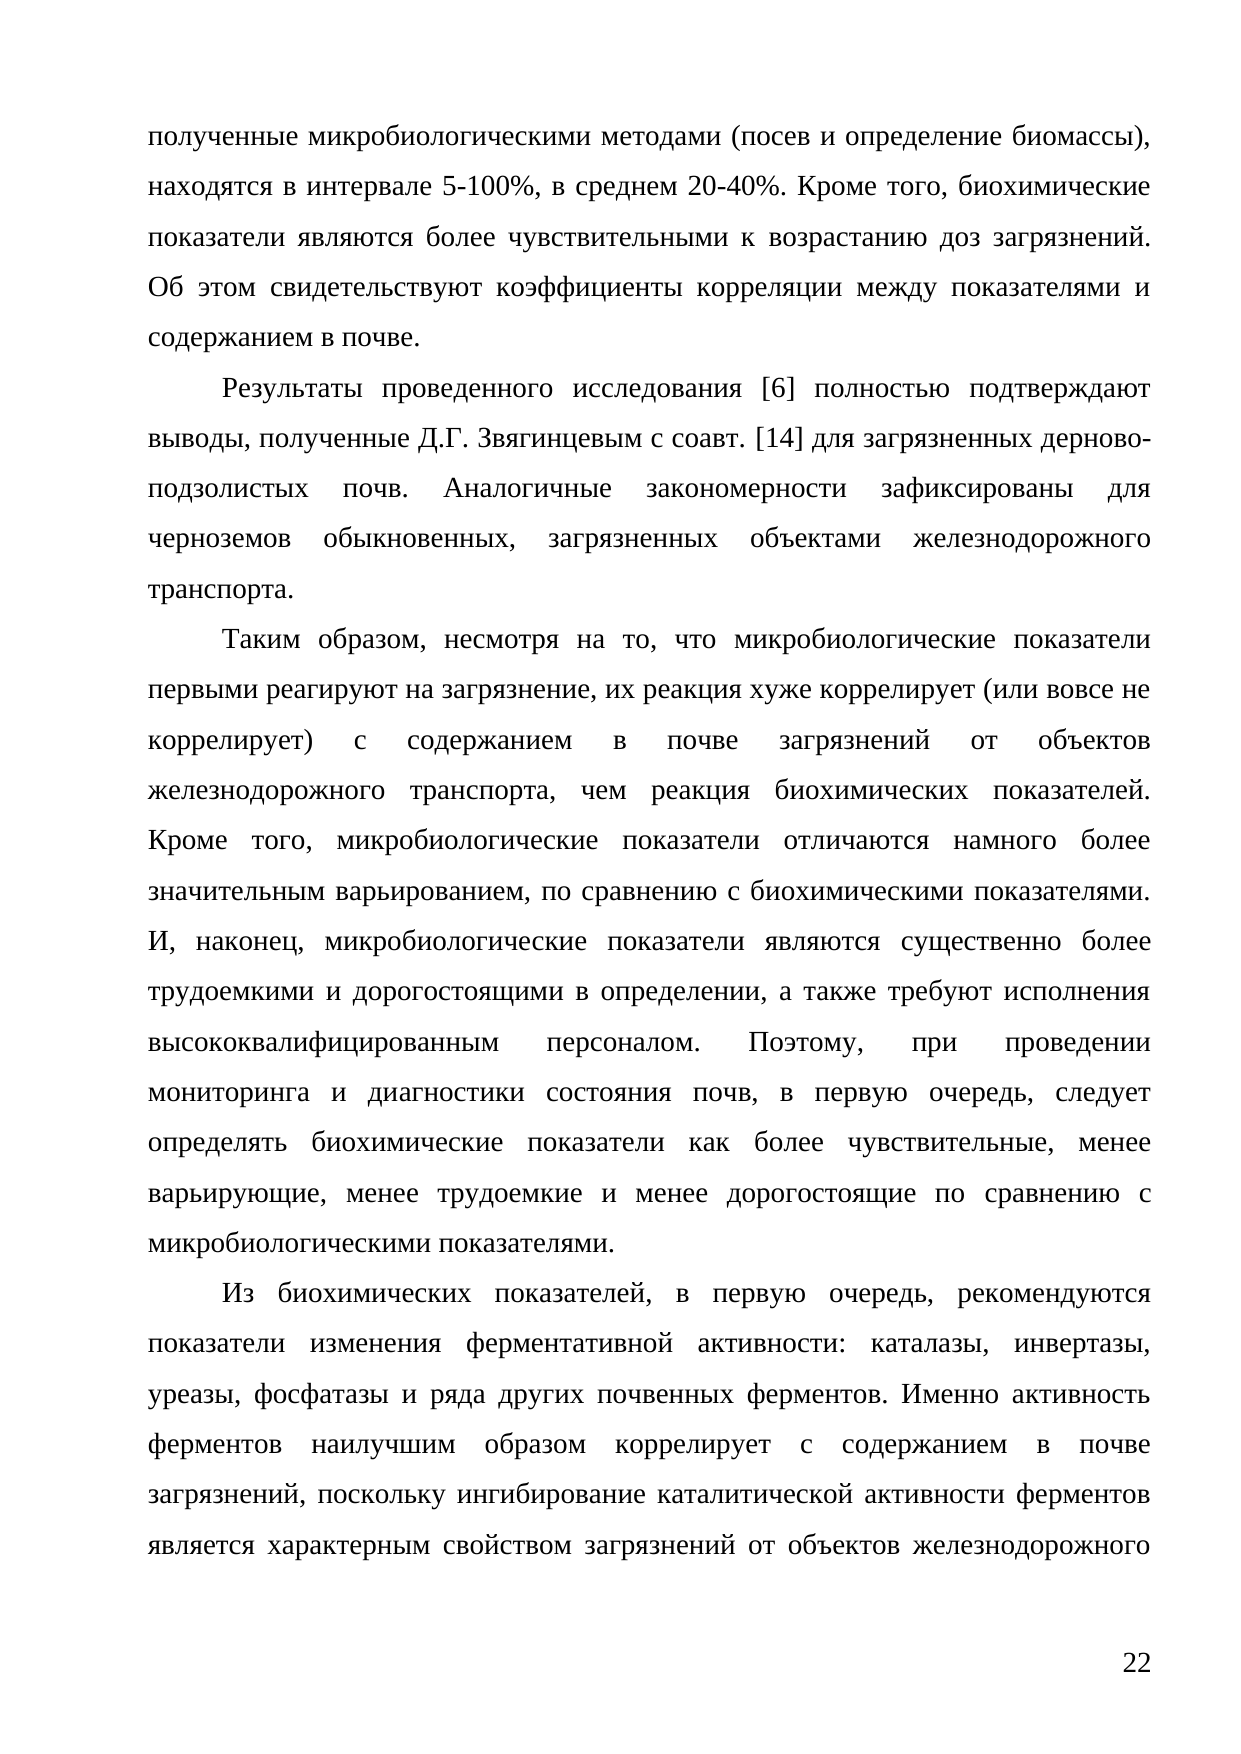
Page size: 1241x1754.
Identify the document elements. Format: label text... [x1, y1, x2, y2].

text Результаты проведенного исследования [6] полностью подтверждают выводы, полученные Д.Г. Звягинцевым с соавт. [14] для загрязненных дерново-подзолистых почв. Аналогичные закономерности зафиксированы для черноземов обыкновенных, загрязненных объектами железнодорожного транспорта. [148, 370, 1152, 604]
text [148, 1275, 1152, 1560]
text Таким образом, несмотря на то, что микробиологические показатели первыми реагируют на загрязнение, их реакция хуже коррелирует (или вовсе не коррелирует) с содержанием в почве загрязнений от объектов железнодорожного транспорта, чем реакция биохимических показателей. Кроме того, микробиологические показатели отличаются намного более значительным варьированием, по сравнению с биохимическими показателями. И, наконец, микробиологические показатели являются существенно более трудоемкими и дорогостоящими в определении, а также требуют исполнения высококвалифицированным персоналом. Поэтому, при проведении мониторинга и диагностики состояния почв, в первую очередь, следует определять биохимические показатели как более чувствительные, менее варьирующие, менее трудоемкие и менее дорогостоящие по сравнению с микробиологическими показателями. [148, 621, 1152, 1258]
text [148, 118, 1152, 353]
